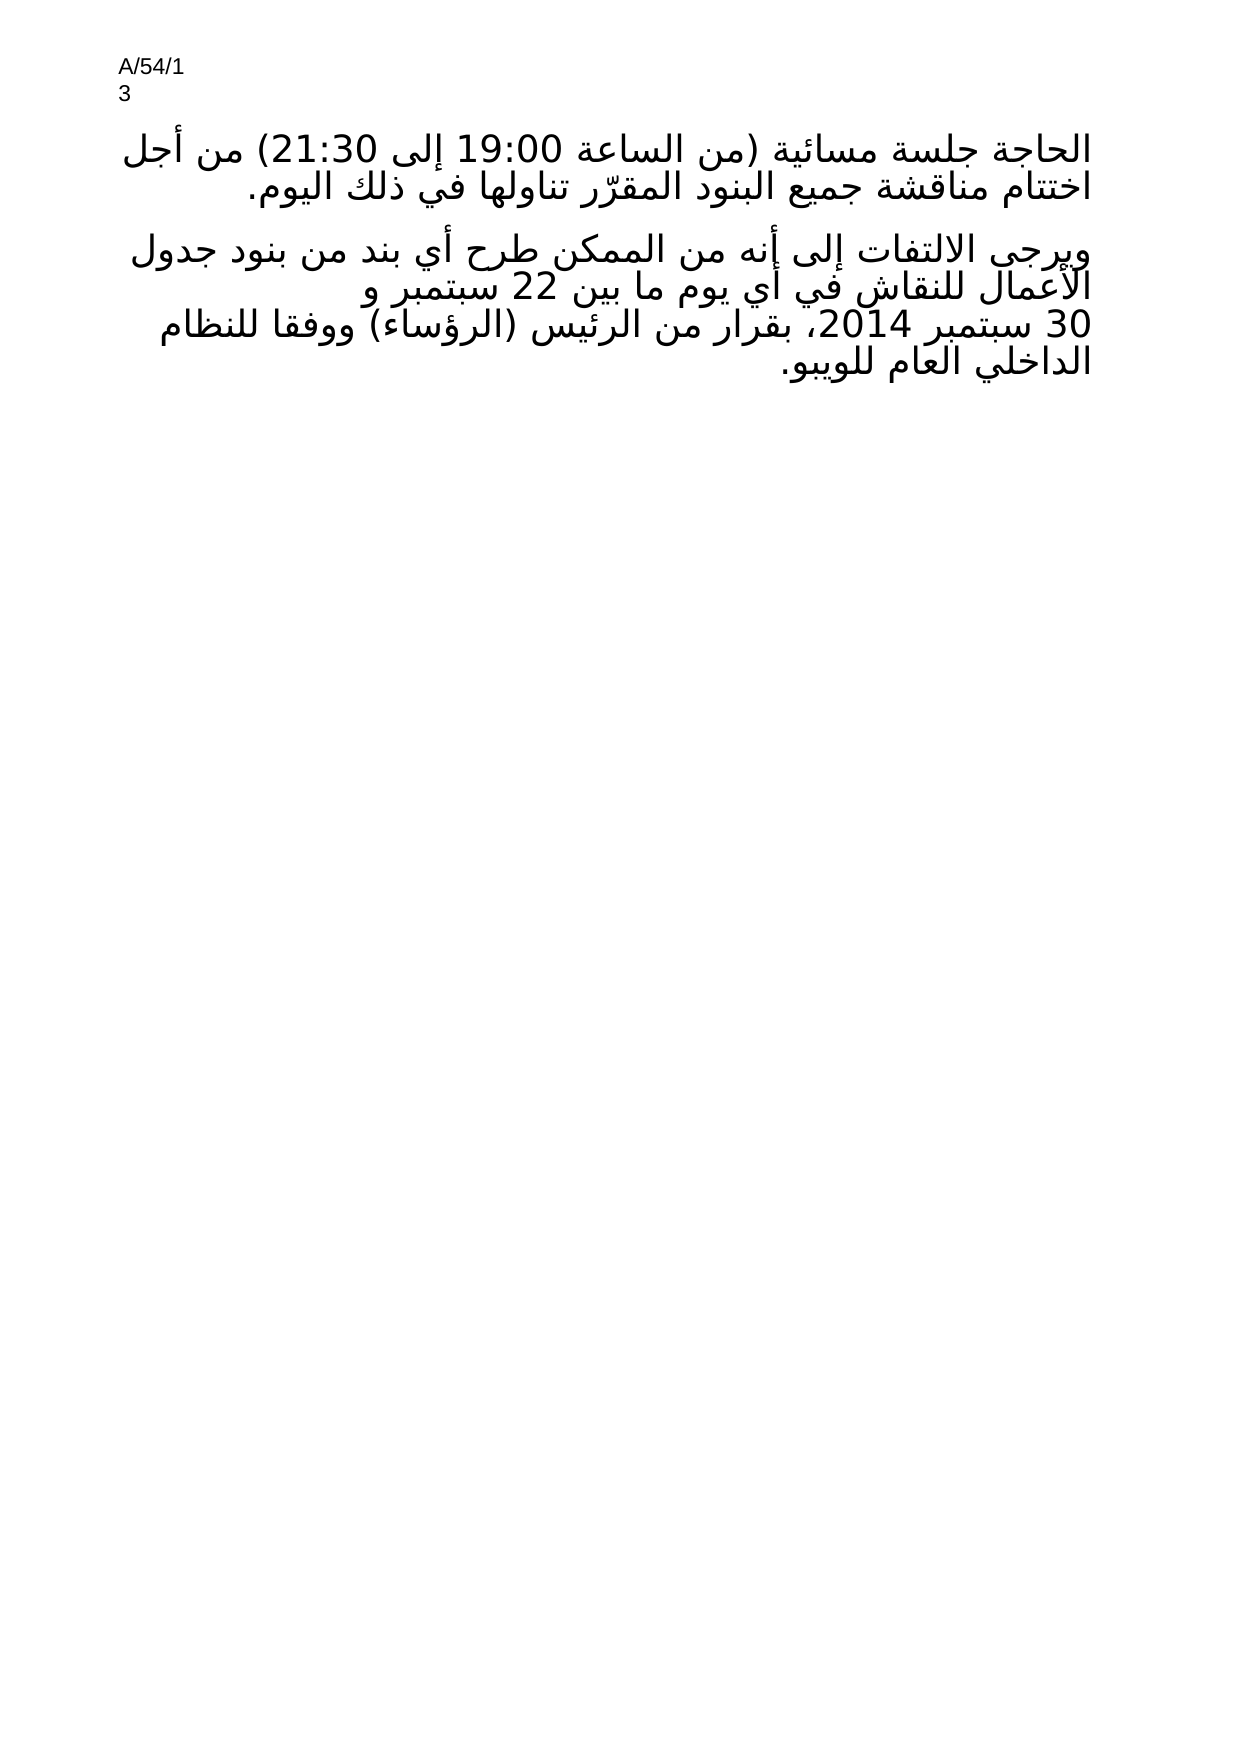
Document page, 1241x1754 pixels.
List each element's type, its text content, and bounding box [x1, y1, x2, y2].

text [118, 132, 1092, 207]
text ويرجى الالتفات إلى أنه من الممكن طرح أي بند من بنود جدول الأعمال للنقاش في أي يوم ما بين 22 سبتمبر و30 سبتمبر 2014، بقرار من الرئيس (الرؤساء) ووفقا للنظام الداخلي العام للويبو. [118, 232, 1092, 382]
